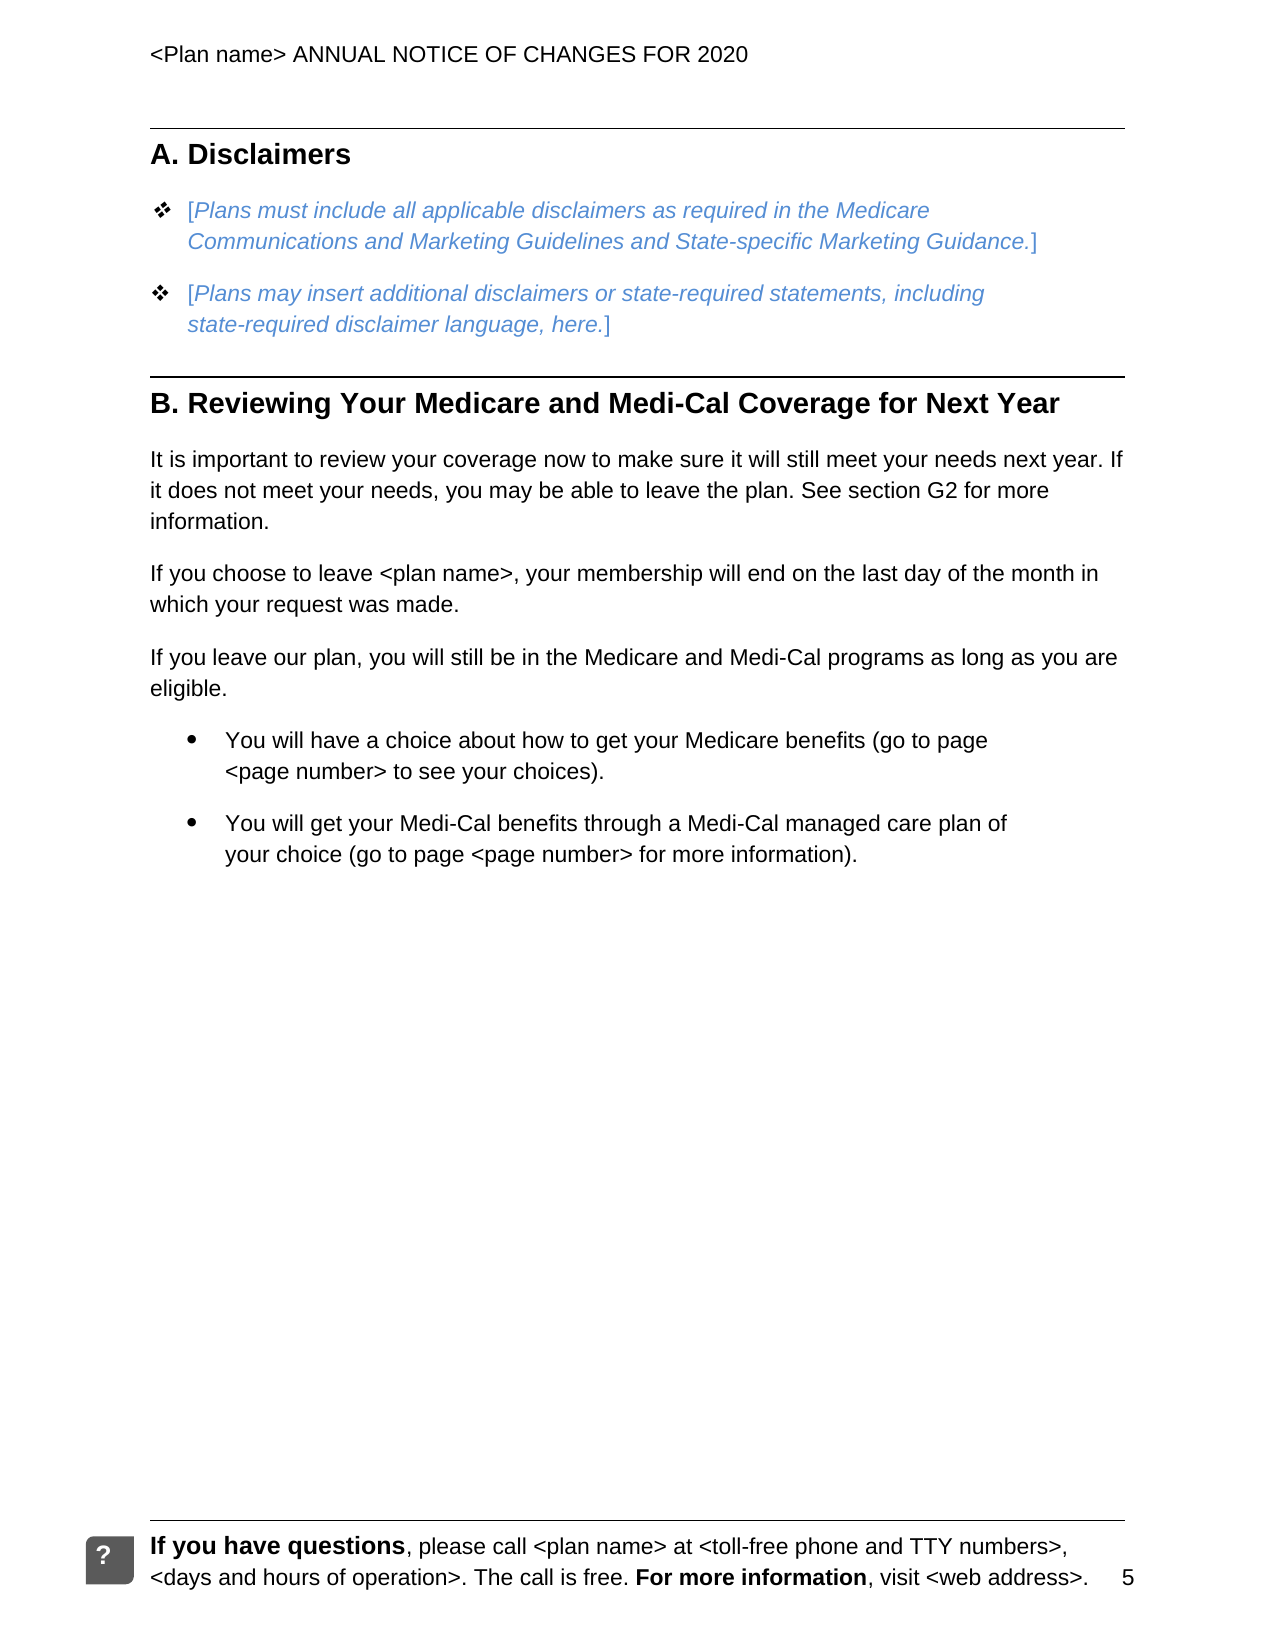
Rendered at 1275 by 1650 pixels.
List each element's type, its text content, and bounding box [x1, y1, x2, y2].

list You will have a choice about how to get your Medicare benefits (go to page <page number> to see your choices). [187, 723, 1050, 786]
list [Plans must include all applicable disclaimers as required in the Medicare Communications and Marketing Guidelines and State-specific Marketing Guidance.] [150, 193, 1050, 256]
text If you leave our plan, you will still be in the Medicare and Medi-Cal programs as long as you are eligible. [150, 640, 1125, 702]
subtitle Disclaimers [150, 129, 1125, 172]
list You will get your Medi-Cal benefits through a Medi-Cal managed care plan of your choice (go to page <page number> for more information). [187, 807, 1050, 869]
text If you choose to leave <plan name>, your membership will end on the last day of the month in which your request was made. [150, 557, 1125, 619]
text It is important to review your coverage now to make sure it will still meet your needs next year. If it does not meet your needs, you may be able to leave the plan. See section G2 for more information. [150, 442, 1125, 536]
subtitle Reviewing Your Medicare and Medi-Cal Coverage for Next Year [150, 378, 1125, 421]
list [Plans may insert additional disclaimers or state-required statements, including state-required disclaimer language, here.] [150, 276, 1050, 339]
